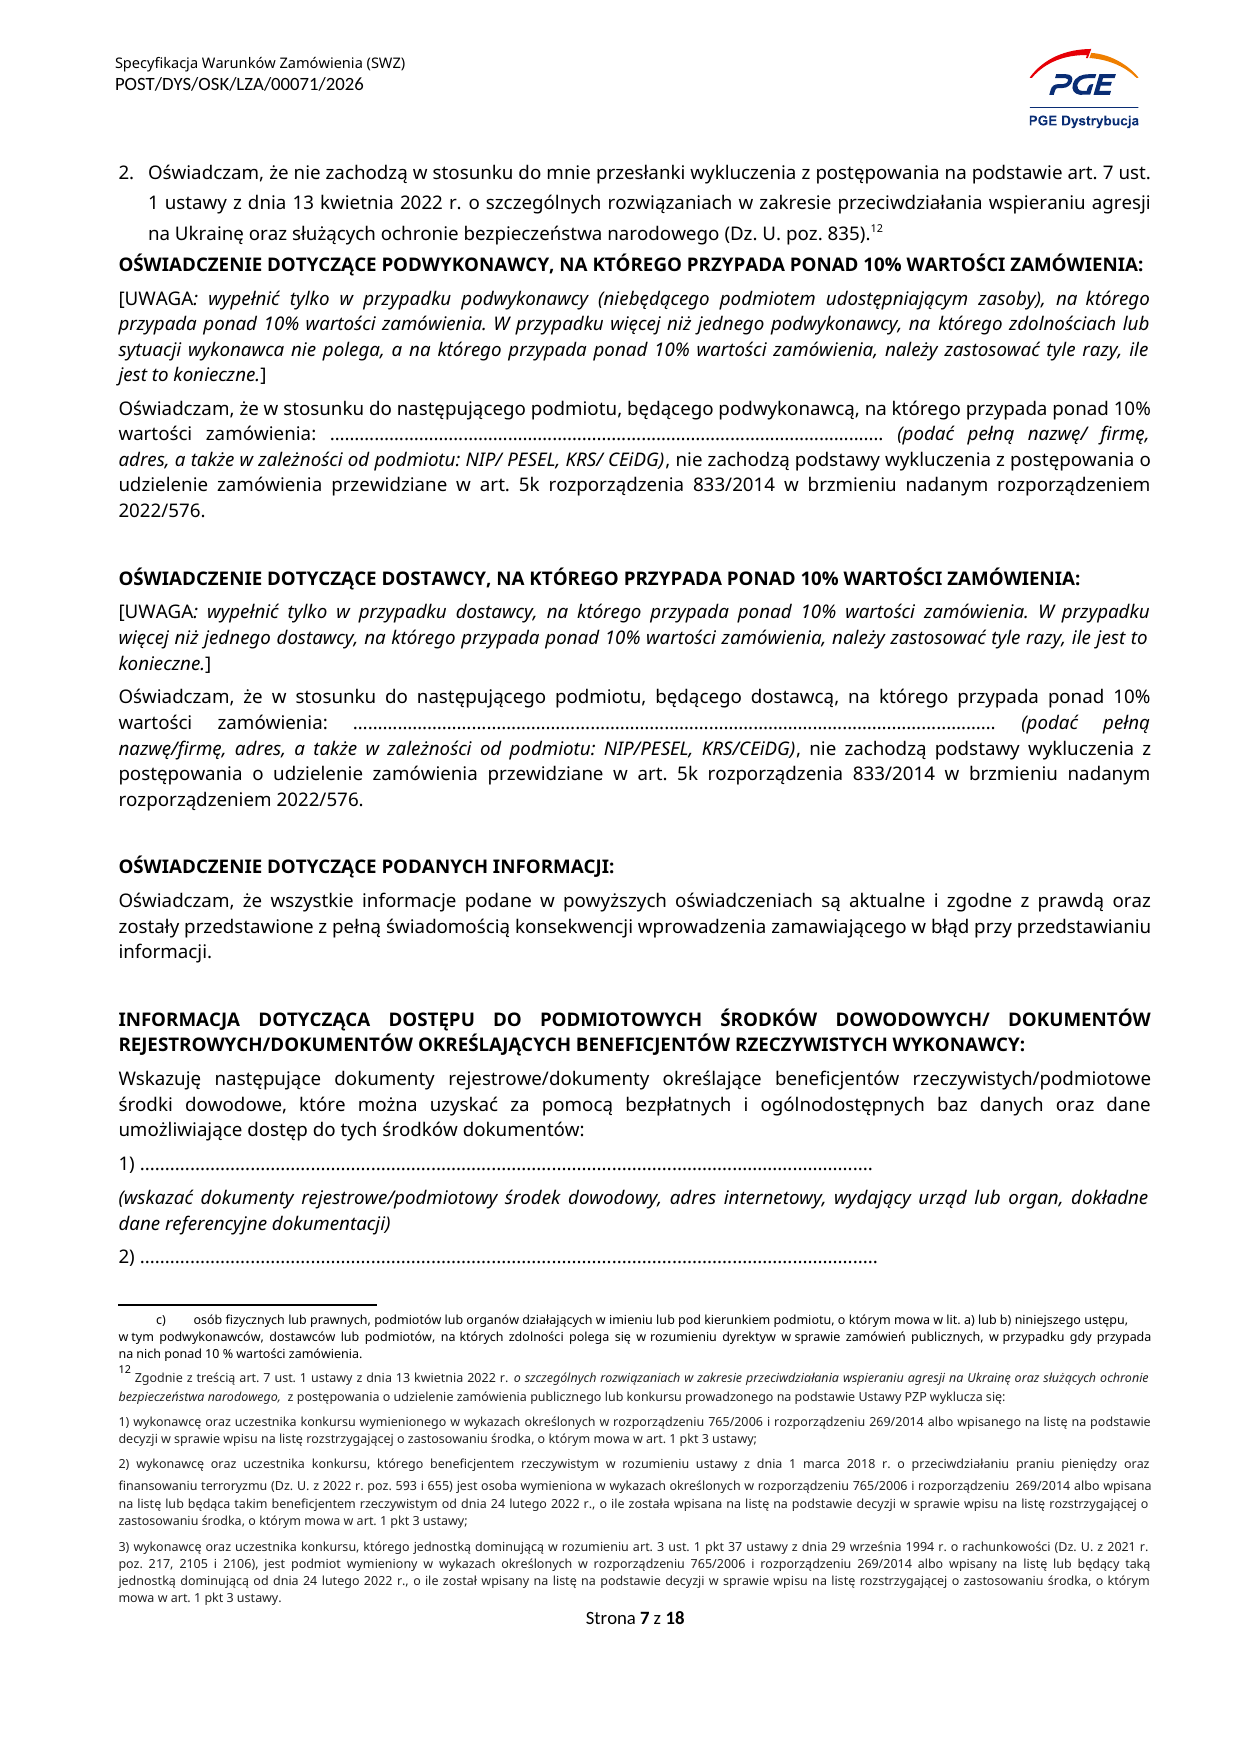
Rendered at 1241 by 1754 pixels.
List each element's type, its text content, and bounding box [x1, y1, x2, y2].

text 1) .................................................................................................................................................. [118, 1150, 1152, 1176]
text Oświadczam, że w stosunku do następującego podmiotu, będącego dostawcą, na którego przypada ponad 10% wartości zamówienia: ……………………………………………………………………………………………….………..….…… (podać pełną nazwę/firmę, adres, a także w zależności od podmiotu: NIP/PESEL, KRS/CEiDG), nie zachodzą podstawy wykluczenia z postępowania o udzielenie zamówienia przewidziane w art. 5k rozporządzenia 833/2014 w brzmieniu nadanym rozporządzeniem 2022/576. [118, 684, 1152, 811]
list Oświadczam, że nie zachodzą w stosunku do mnie przesłanki wykluczenia z postępowania na podstawie art. 7 ust. 1 ustawy z dnia 13 kwietnia 2022 r. o szczególnych rozwiązaniach w zakresie przeciwdziałania wspieraniu agresji na Ukrainę oraz służących ochronie bezpieczeństwa narodowego (Dz. U. poz. 835). [118, 159, 1152, 246]
text Oświadczam, że wszystkie informacje podane w powyższych oświadczeniach są aktualne i zgodne z prawdą oraz zostały przedstawione z pełną świadomością konsekwencji wprowadzenia zamawiającego w błąd przy przedstawianiu informacji. [118, 887, 1152, 964]
text [UWAGA: wypełnić tylko w przypadku podwykonawcy (niebędącego podmiotem udostępniającym zasoby), na którego przypada ponad 10% wartości zamówienia. W przypadku więcej niż jednego podwykonawcy, na którego zdolnościach lub sytuacji wykonawca nie polega, a na którego przypada ponad 10% wartości zamówienia, należy zastosować tyle razy, ile jest to konieczne.] [118, 285, 1152, 387]
text [UWAGA: wypełnić tylko w przypadku dostawcy, na którego przypada ponad 10% wartości zamówienia. W przypadku więcej niż jednego dostawcy, na którego przypada ponad 10% wartości zamówienia, należy zastosować tyle razy, ile jest to konieczne.] [118, 599, 1152, 675]
text OŚWIADCZENIE DOTYCZĄCE PODWYKONAWCY, NA KTÓREGO PRZYPADA PONAD 10% WARTOŚCI ZAMÓWIENIA: [118, 251, 1152, 276]
text 2) ................................................................................................................................................... [118, 1244, 1152, 1269]
text (wskazać dokumenty rejestrowe/podmiotowy środek dowodowy, adres internetowy, wydający urząd lub organ, dokładne dane referencyjne dokumentacji) [118, 1184, 1152, 1235]
text OŚWIADCZENIE DOTYCZĄCE DOSTAWCY, NA KTÓREGO PRZYPADA PONAD 10% WARTOŚCI ZAMÓWIENIA: [118, 565, 1152, 591]
text Wskazuję następujące dokumenty rejestrowe/dokumenty określające beneficjentów rzeczywistych/podmiotowe środki dowodowe, które można uzyskać za pomocą bezpłatnych i ogólnodostępnych baz danych oraz dane umożliwiające dostęp do tych środków dokumentów: [118, 1066, 1152, 1142]
text INFORMACJA DOTYCZĄCA DOSTĘPU DO PODMIOTOWYCH ŚRODKÓW DOWODOWYCH/ DOKUMENTÓW REJESTROWYCH/DOKUMENTÓW OKREŚLAJĄCYCH BENEFICJENTÓW RZECZYWISTYCH WYKONAWCY: [118, 1006, 1152, 1057]
text Oświadczam, że w stosunku do następującego podmiotu, będącego podwykonawcą, na którego przypada ponad 10% wartości zamówienia: ……………………………………………………………………………………………….… (podać pełną nazwę/ firmę, adres, a także w zależności od podmiotu: NIP/ PESEL, KRS/ CEiDG), nie zachodzą podstawy wykluczenia z postępowania o udzielenie zamówienia przewidziane w art. 5k rozporządzenia 833/2014 w brzmieniu nadanym rozporządzeniem 2022/576. [118, 395, 1152, 523]
text OŚWIADCZENIE DOTYCZĄCE PODANYCH INFORMACJI: [118, 853, 1152, 879]
